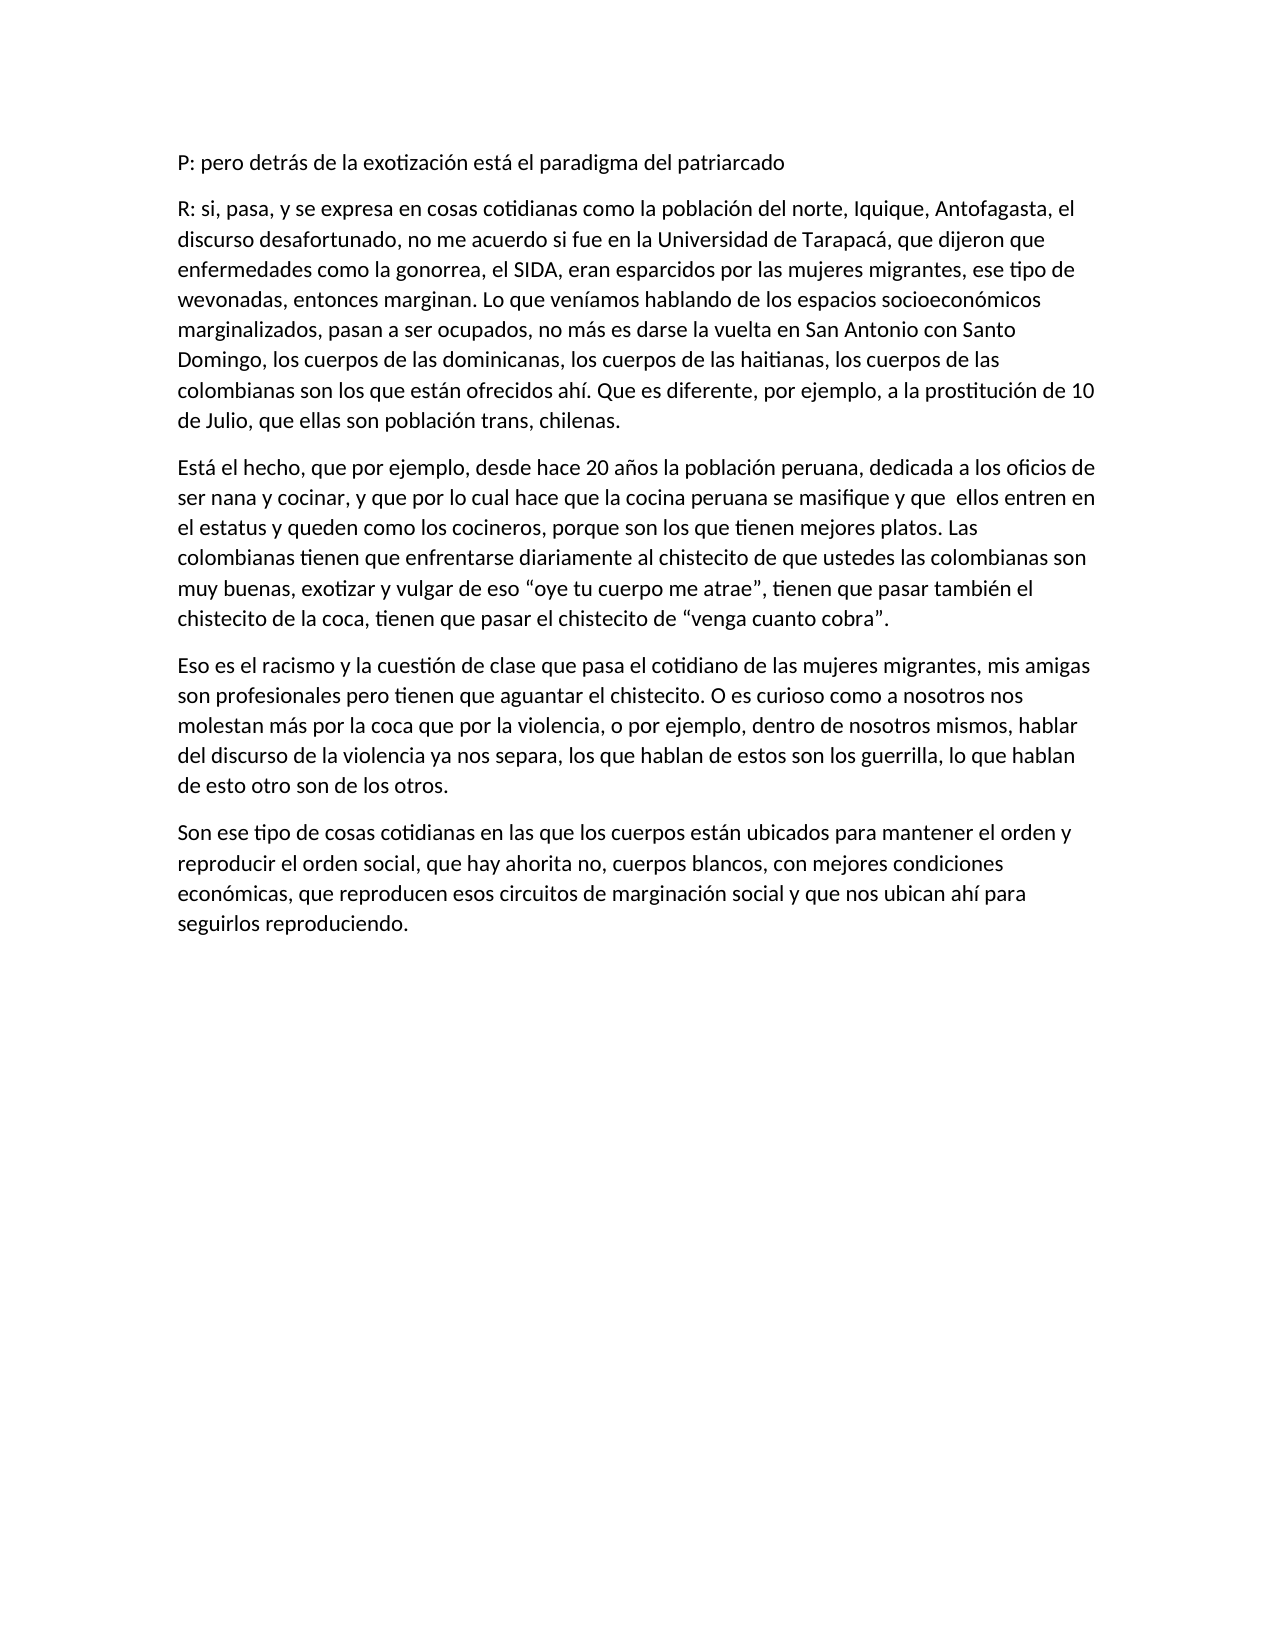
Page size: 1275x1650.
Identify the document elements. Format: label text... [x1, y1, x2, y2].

text Está el hecho, que por ejemplo, desde hace 20 años la población peruana, dedicada a los oficios de ser nana y cocinar, y que por lo cual hace que la cocina peruana se masifique y que ellos entren en el estatus y queden como los cocineros, porque son los que tienen mejores platos. Las colombianas tienen que enfrentarse diariamente al chistecito de que ustedes las colombianas son muy buenas, exotizar y vulgar de eso “oye tu cuerpo me atrae”, tienen que pasar también el chistecito de la coca, tienen que pasar el chistecito de “venga cuanto cobra”. [177, 453, 1098, 632]
text Son ese tipo de cosas cotidianas en las que los cuerpos están ubicados para mantener el orden y reproducir el orden social, que hay ahorita no, cuerpos blancos, con mejores condiciones económicas, que reproducen esos circuitos de marginación social y que nos ubican ahí para seguirlos reproduciendo. [177, 818, 1098, 937]
text Eso es el racismo y la cuestión de clase que pasa el cotidiano de las mujeres migrantes, mis amigas son profesionales pero tienen que aguantar el chistecito. O es curioso como a nosotros nos molestan más por la coca que por la violencia, o por ejemplo, dentro de nosotros mismos, hablar del discurso de la violencia ya nos separa, los que hablan de estos son los guerrilla, lo que hablan de esto otro son de los otros. [177, 651, 1098, 799]
text R: si, pasa, y se expresa en cosas cotidianas como la población del norte, Iquique, Antofagasta, el discurso desafortunado, no me acuerdo si fue en la Universidad de Tarapacá, que dijeron que enfermedades como la gonorrea, el SIDA, eran esparcidos por las mujeres migrantes, ese tipo de wevonadas, entonces marginan. Lo que veníamos hablando de los espacios socioeconómicos marginalizados, pasan a ser ocupados, no más es darse la vuelta en San Antonio con Santo Domingo, los cuerpos de las dominicanas, los cuerpos de las haitianas, los cuerpos de las colombianas son los que están ofrecidos ahí. Que es diferente, por ejemplo, a la prostitución de 10 de Julio, que ellas son población trans, chilenas. [177, 194, 1098, 434]
text P: pero detrás de la exotización está el paradigma del patriarcado [177, 148, 1098, 176]
